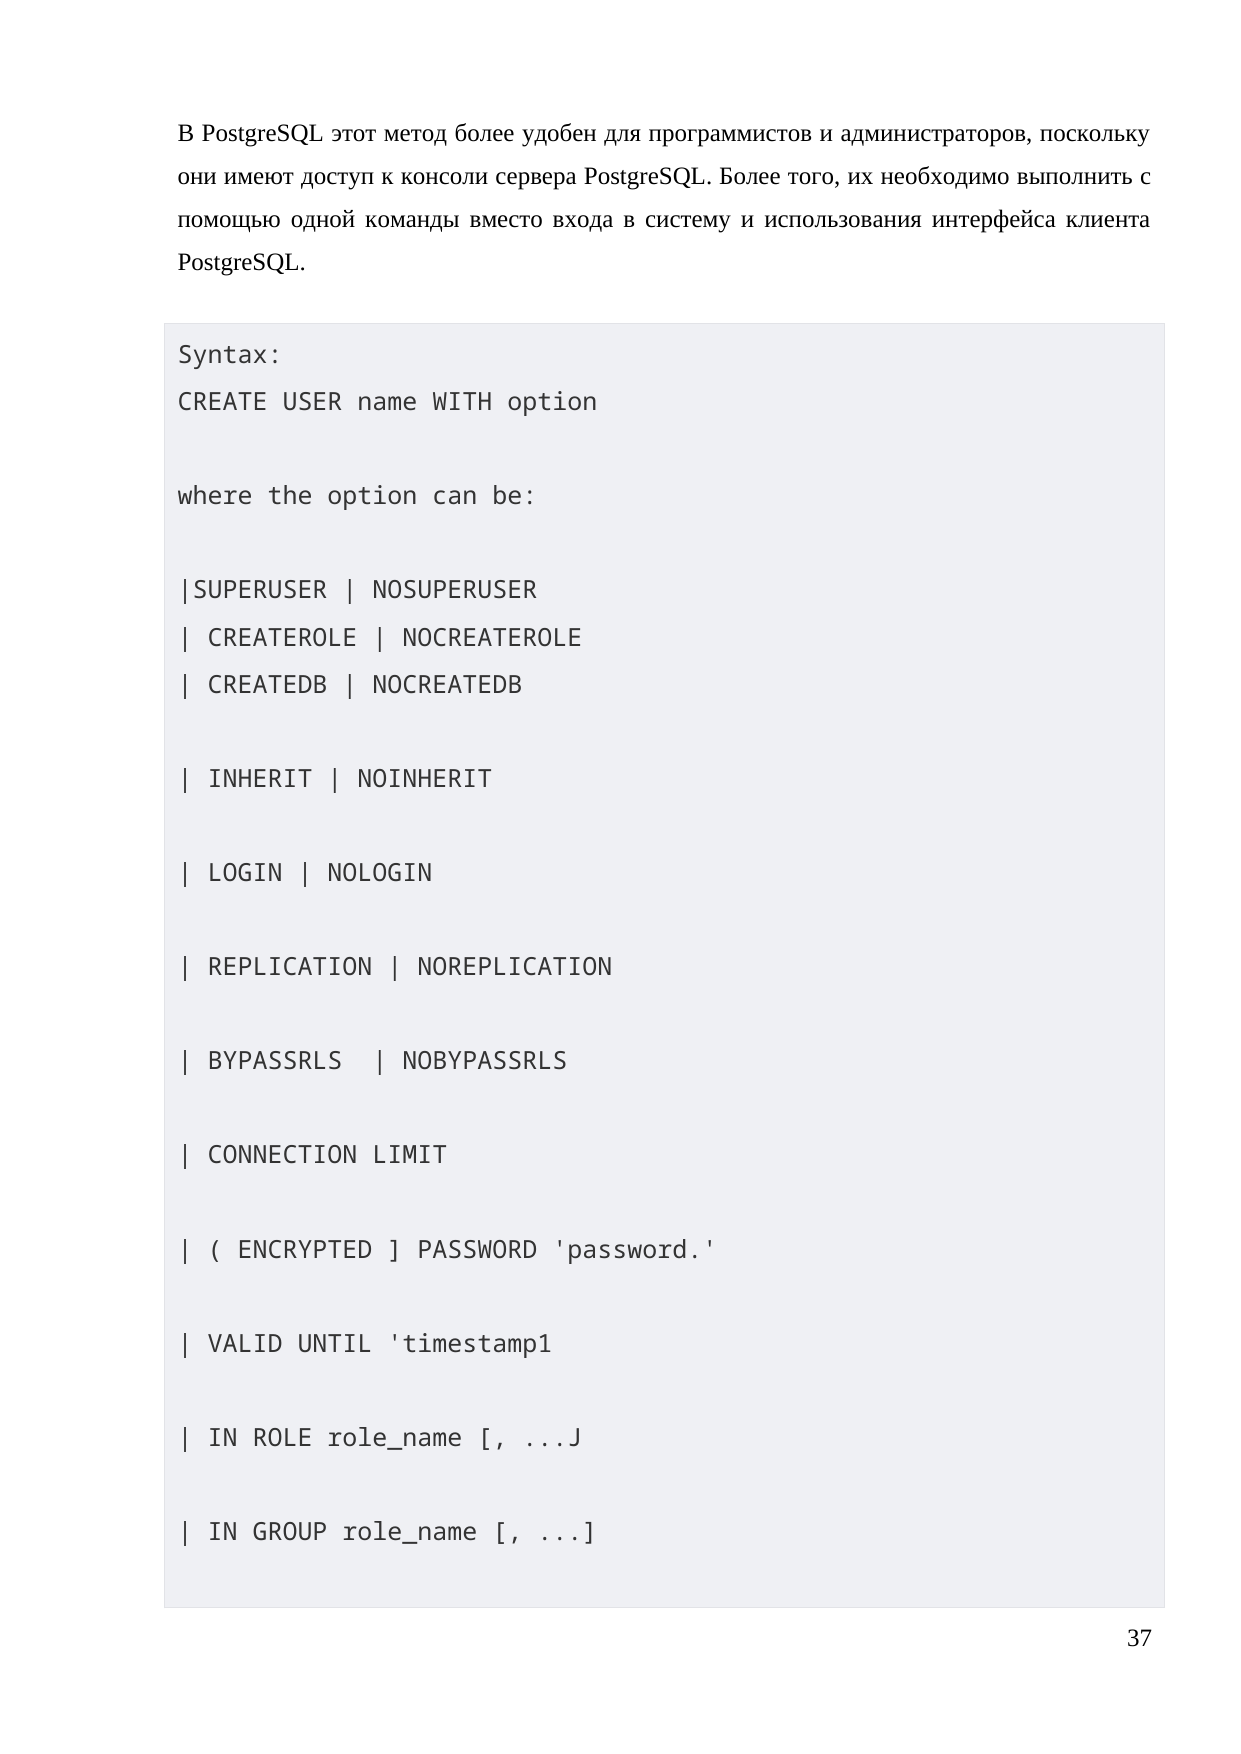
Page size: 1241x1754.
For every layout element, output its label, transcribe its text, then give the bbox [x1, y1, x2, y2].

text | CREATEROLE | NOCREATEROLE [165, 606, 1164, 653]
text CREATE USER name WITH option [165, 370, 1164, 417]
text | CONNECTION LIMIT [165, 1124, 1164, 1171]
text |SUPERUSER | NOSUPERUSER [165, 559, 1164, 606]
text | REPLICATION | NOREPLICATION [165, 935, 1164, 982]
text | ( ENCRYPTED ] PASSWORD 'password.' [165, 1218, 1164, 1265]
text В PostgreSQL этот метод более удобен для программистов и администраторов, поскольку они имеют доступ к консоли сервера PostgreSQL. Более того, их необходимо выполнить с помощью одной команды вместо входа в систему и использования интерфейса клиента PostgreSQL. [177, 118, 1152, 276]
text | BYPASSRLS | NOBYPASSRLS [165, 1029, 1164, 1077]
text where the option can be: [165, 464, 1164, 512]
text Syntax: [165, 324, 1164, 370]
text | LOGIN | NOLOGIN [165, 841, 1164, 888]
text | IN ROLE role_name [, ...J [165, 1406, 1164, 1453]
text | INHERIT | NOINHERIT [165, 747, 1164, 794]
text | IN GROUP role_name [, ...] [165, 1500, 1164, 1547]
text | VALID UNTIL 'timestamp1 [165, 1312, 1164, 1359]
text | CREATEDB | NOCREATEDB [165, 653, 1164, 700]
